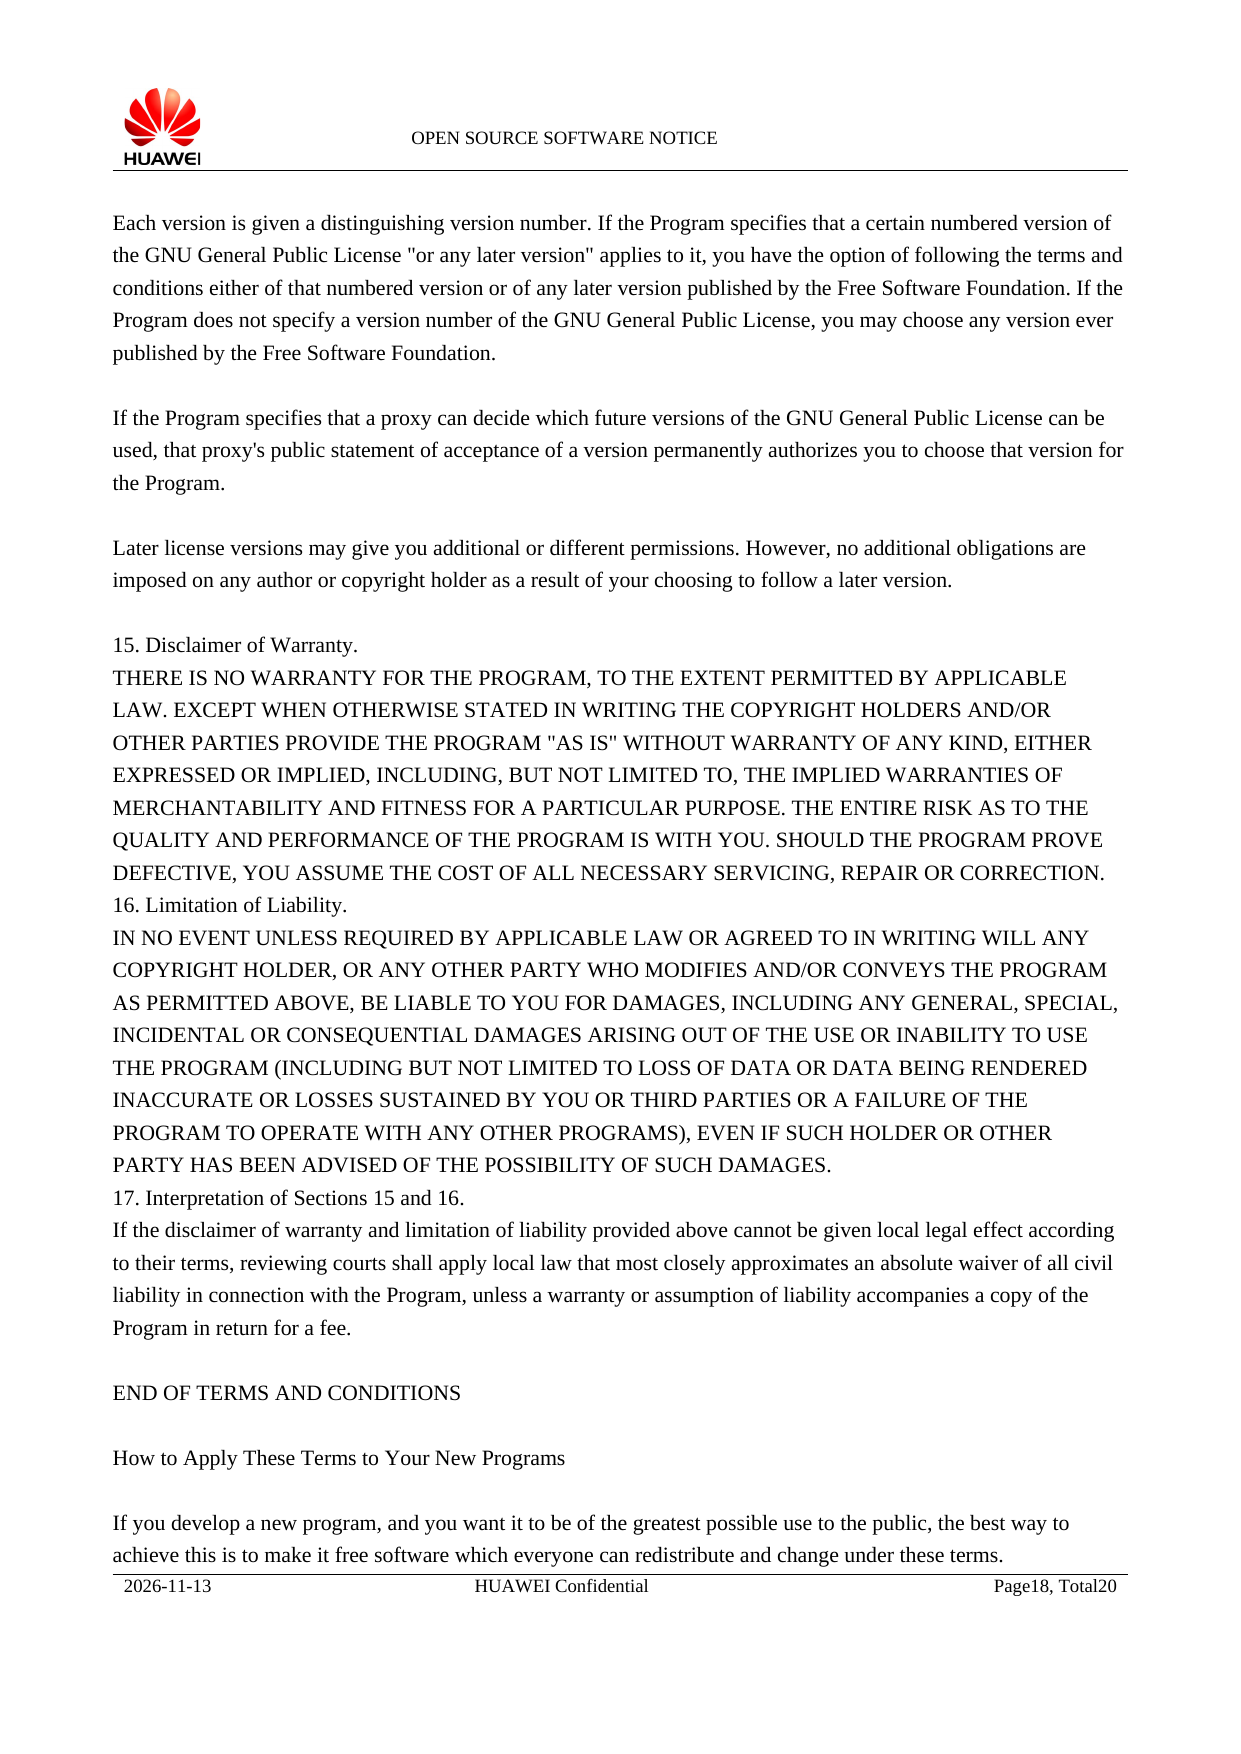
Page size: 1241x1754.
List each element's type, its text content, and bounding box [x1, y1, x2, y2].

text Each version is given a distinguishing version number. If the Program specifies that a certain numbered version of the GNU General Public License "or any later version" applies to it, you have the option of following the terms and conditions either of that numbered version or of any later version published by the Free Software Foundation. If the Program does not specify a version number of the GNU General Public License, you may choose any version ever published by the Free Software Foundation. [112, 206, 1128, 369]
text If the disclaimer of warranty and limitation of liability provided above cannot be given local legal effect according to their terms, reviewing courts shall apply local law that most closely approximates an absolute waiver of all civil liability in connection with the Program, unless a warranty or assumption of liability accompanies a copy of the Program in return for a fee. [112, 1214, 1128, 1344]
text If you develop a new program, and you want it to be of the greatest possible use to the public, the best way to achieve this is to make it free software which everyone can redistribute and change under these terms. [112, 1506, 1128, 1571]
text THERE IS NO WARRANTY FOR THE PROGRAM, TO THE EXTENT PERMITTED BY APPLICABLE LAW. EXCEPT WHEN OTHERWISE STATED IN WRITING THE COPYRIGHT HOLDERS AND/OR OTHER PARTIES PROVIDE THE PROGRAM "AS IS" WITHOUT WARRANTY OF ANY KIND, EITHER EXPRESSED OR IMPLIED, INCLUDING, BUT NOT LIMITED TO, THE IMPLIED WARRANTIES OF MERCHANTABILITY AND FITNESS FOR A PARTICULAR PURPOSE. THE ENTIRE RISK AS TO THE QUALITY AND PERFORMANCE OF THE PROGRAM IS WITH YOU. SHOULD THE PROGRAM PROVE DEFECTIVE, YOU ASSUME THE COST OF ALL NECESSARY SERVICING, REPAIR OR CORRECTION. [112, 661, 1128, 889]
text Later license versions may give you additional or different permissions. However, no additional obligations are imposed on any author or copyright holder as a result of your choosing to follow a later version. [112, 531, 1128, 596]
picture [124, 88, 201, 165]
text 16. Limitation of Liability. [112, 889, 1128, 921]
text 17. Interpretation of Sections 15 and 16. [112, 1181, 1128, 1214]
text END OF TERMS AND CONDITIONS [112, 1376, 1128, 1409]
text If the Program specifies that a proxy can decide which future versions of the GNU General Public License can be used, that proxy's public statement of acceptance of a version permanently authorizes you to choose that version for the Program. [112, 401, 1128, 499]
text How to Apply These Terms to Your New Programs [112, 1441, 1128, 1474]
text IN NO EVENT UNLESS REQUIRED BY APPLICABLE LAW OR AGREED TO IN WRITING WILL ANY COPYRIGHT HOLDER, OR ANY OTHER PARTY WHO MODIFIES AND/OR CONVEYS THE PROGRAM AS PERMITTED ABOVE, BE LIABLE TO YOU FOR DAMAGES, INCLUDING ANY GENERAL, SPECIAL, INCIDENTAL OR CONSEQUENTIAL DAMAGES ARISING OUT OF THE USE OR INABILITY TO USE THE PROGRAM (INCLUDING BUT NOT LIMITED TO LOSS OF DATA OR DATA BEING RENDERED INACCURATE OR LOSSES SUSTAINED BY YOU OR THIRD PARTIES OR A FAILURE OF THE PROGRAM TO OPERATE WITH ANY OTHER PROGRAMS), EVEN IF SUCH HOLDER OR OTHER PARTY HAS BEEN ADVISED OF THE POSSIBILITY OF SUCH DAMAGES. [112, 921, 1128, 1181]
text 15. Disclaimer of Warranty. [112, 629, 1128, 661]
